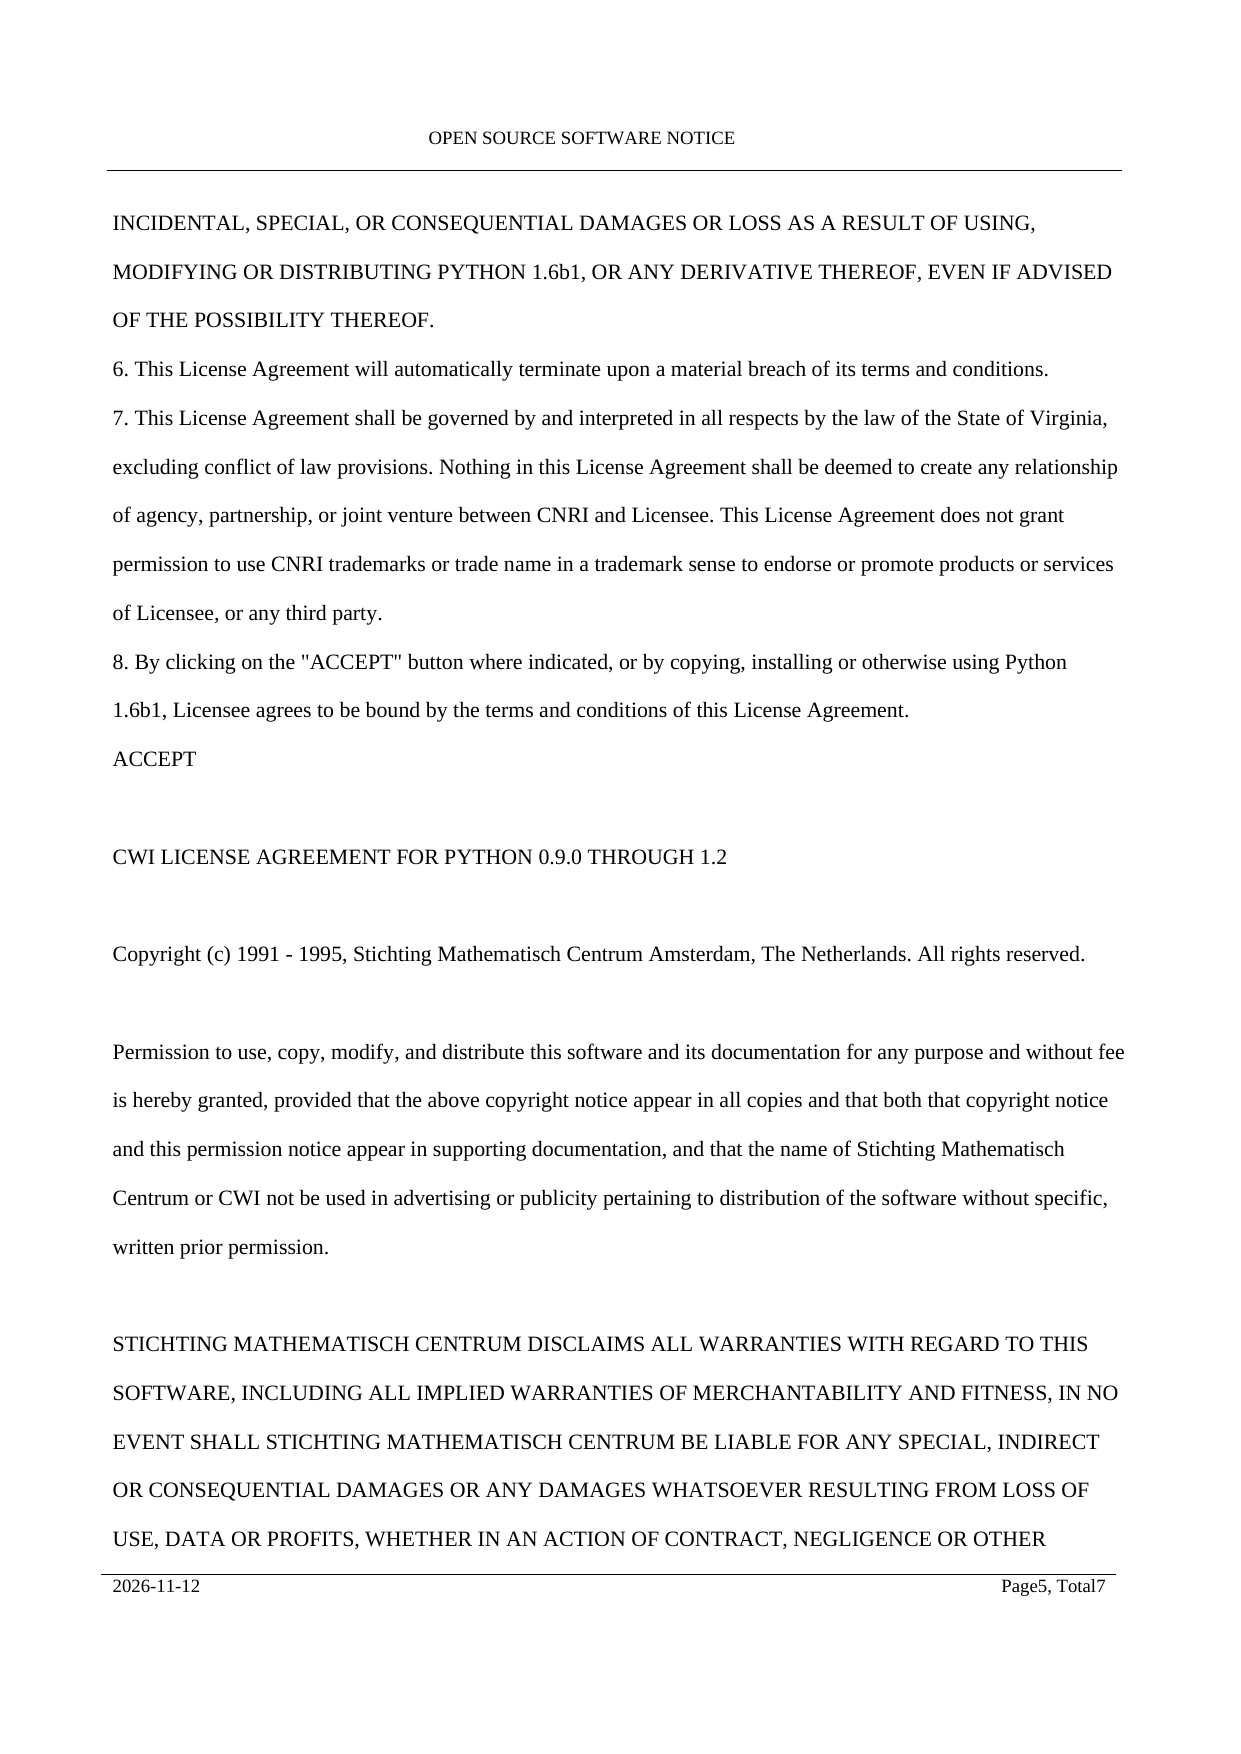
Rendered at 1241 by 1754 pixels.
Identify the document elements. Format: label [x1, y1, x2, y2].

text [112, 206, 1128, 1555]
